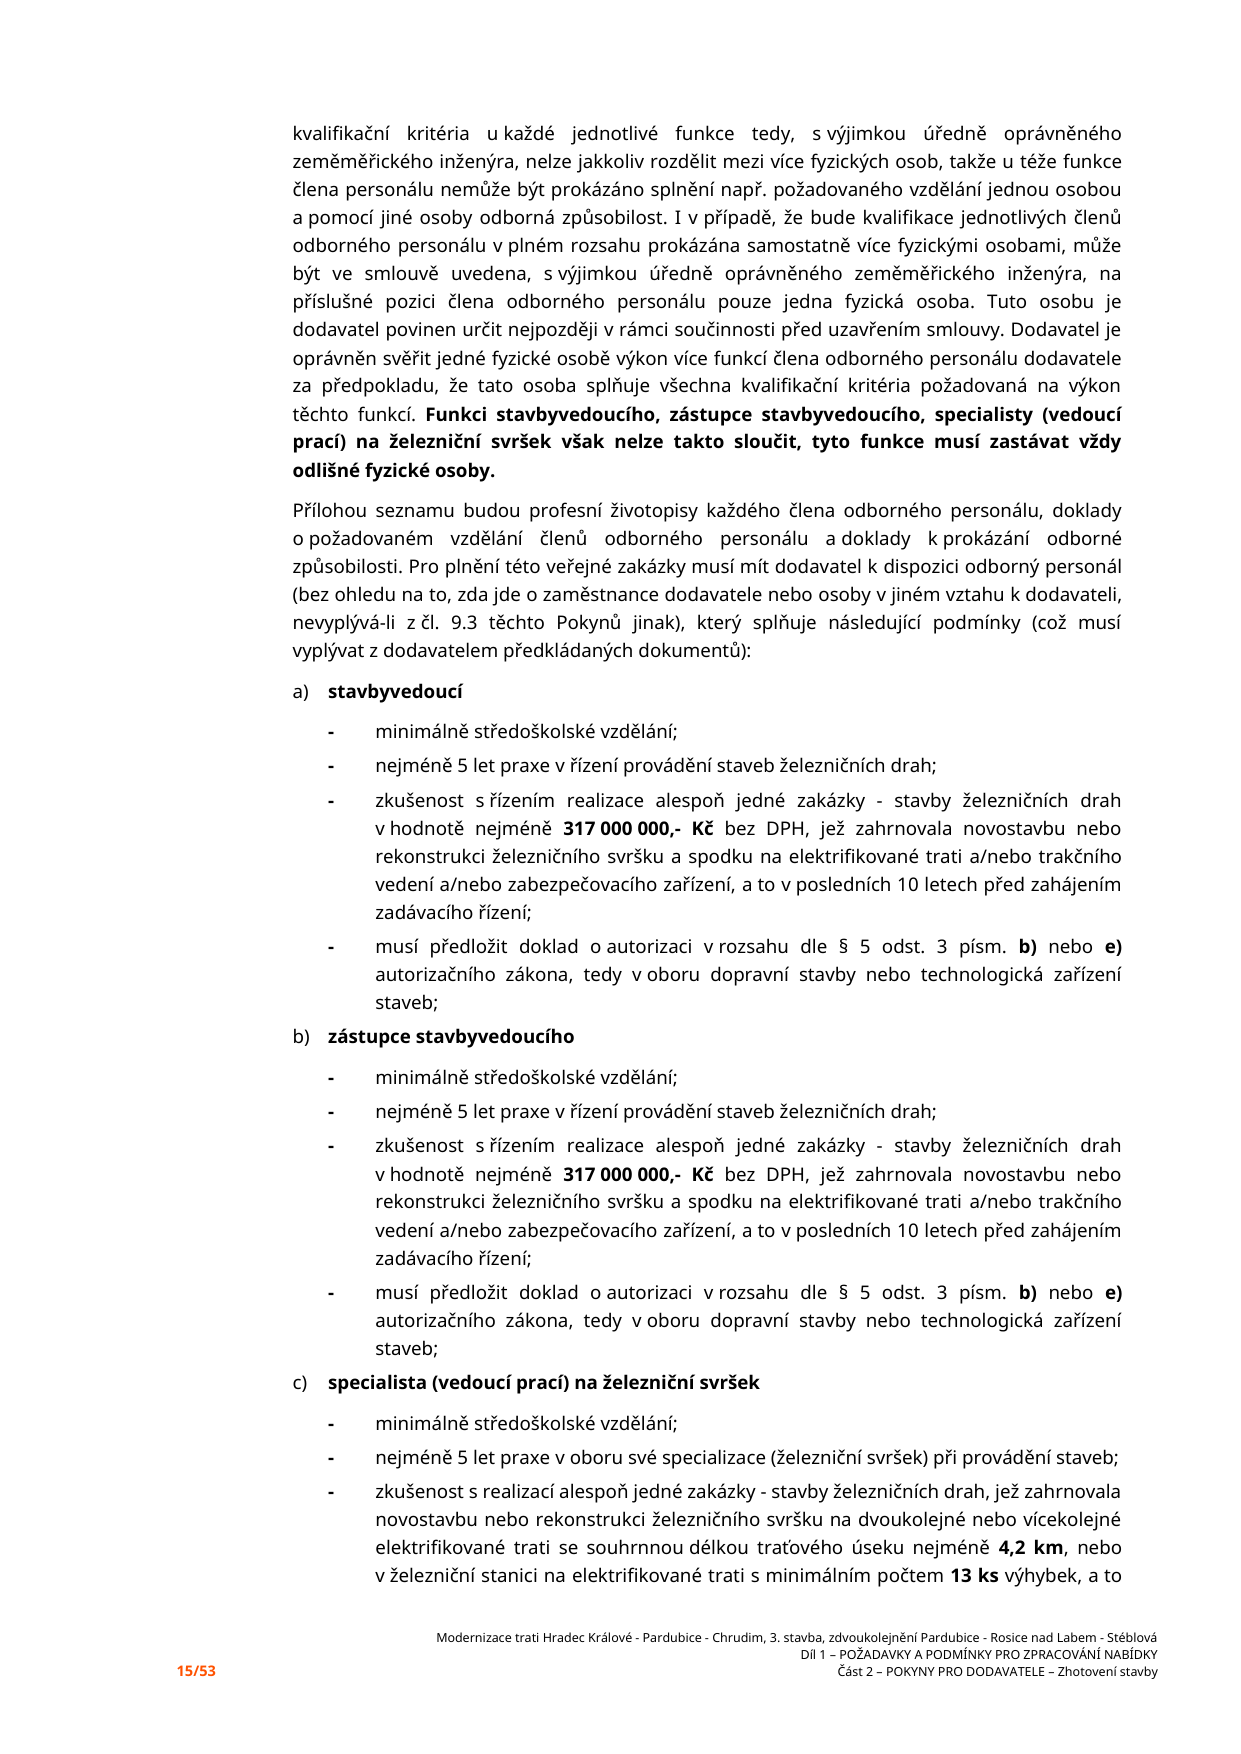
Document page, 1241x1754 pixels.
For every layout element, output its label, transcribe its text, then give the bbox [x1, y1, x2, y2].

text musí předložit doklad o autorizaci v rozsahu dle § 5 odst. 3 písm. b) nebo e) autorizačního zákona, tedy v oboru dopravní stavby nebo technologická zařízení staveb; [328, 933, 1122, 1015]
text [328, 1478, 1122, 1588]
text minimálně středoškolské vzdělání; [328, 1410, 1122, 1436]
text zkušenost s řízením realizace alespoň jedné zakázky - stavby železničních drah v hodnotě nejméně 317 000 000,- Kč bez DPH, jež zahrnovala novostavbu nebo rekonstrukci železničního svršku a spodku na elektrifikované trati a/nebo trakčního vedení a/nebo zabezpečovacího zařízení, a to v posledních 10 letech před zahájením zadávacího řízení; [328, 787, 1122, 925]
text specialista (vedoucí prací) na železniční svršek [292, 1369, 1122, 1395]
text nejméně 5 let praxe v řízení provádění staveb železničních drah; [328, 1098, 1122, 1124]
text zkušenost s řízením realizace alespoň jedné zakázky - stavby železničních drah v hodnotě nejméně 317 000 000,- Kč bez DPH, jež zahrnovala novostavbu nebo rekonstrukci železničního svršku a spodku na elektrifikované trati a/nebo trakčního vedení a/nebo zabezpečovacího zařízení, a to v posledních 10 letech před zahájením zadávacího řízení; [328, 1133, 1122, 1270]
text musí předložit doklad o autorizaci v rozsahu dle § 5 odst. 3 písm. b) nebo e) autorizačního zákona, tedy v oboru dopravní stavby nebo technologická zařízení staveb; [328, 1279, 1122, 1361]
list stavbyvedoucí [292, 678, 1122, 703]
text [292, 121, 1122, 482]
text zástupce stavbyvedoucího [292, 1024, 1122, 1049]
text Přílohou seznamu budou profesní životopisy každého člena odborného personálu, doklady o požadovaném vzdělání členů odborného personálu a doklady k prokázání odborné způsobilosti. Pro plnění této veřejné zakázky musí mít dodavatel k dispozici odborný personál (bez ohledu na to, zda jde o zaměstnance dodavatele nebo osoby v jiném vztahu k dodavateli, nevyplývá-li z čl. 9.3 těchto Pokynů jinak), který splňuje následující podmínky (což musí vyplývat z dodavatelem předkládaných dokumentů): [292, 497, 1122, 663]
text nejméně 5 let praxe v řízení provádění staveb železničních drah; [328, 753, 1122, 778]
text nejméně 5 let praxe v oboru své specializace (železniční svršek) při provádění staveb; [328, 1444, 1122, 1470]
text minimálně středoškolské vzdělání; [328, 1064, 1122, 1090]
text minimálně středoškolské vzdělání; [328, 718, 1122, 744]
